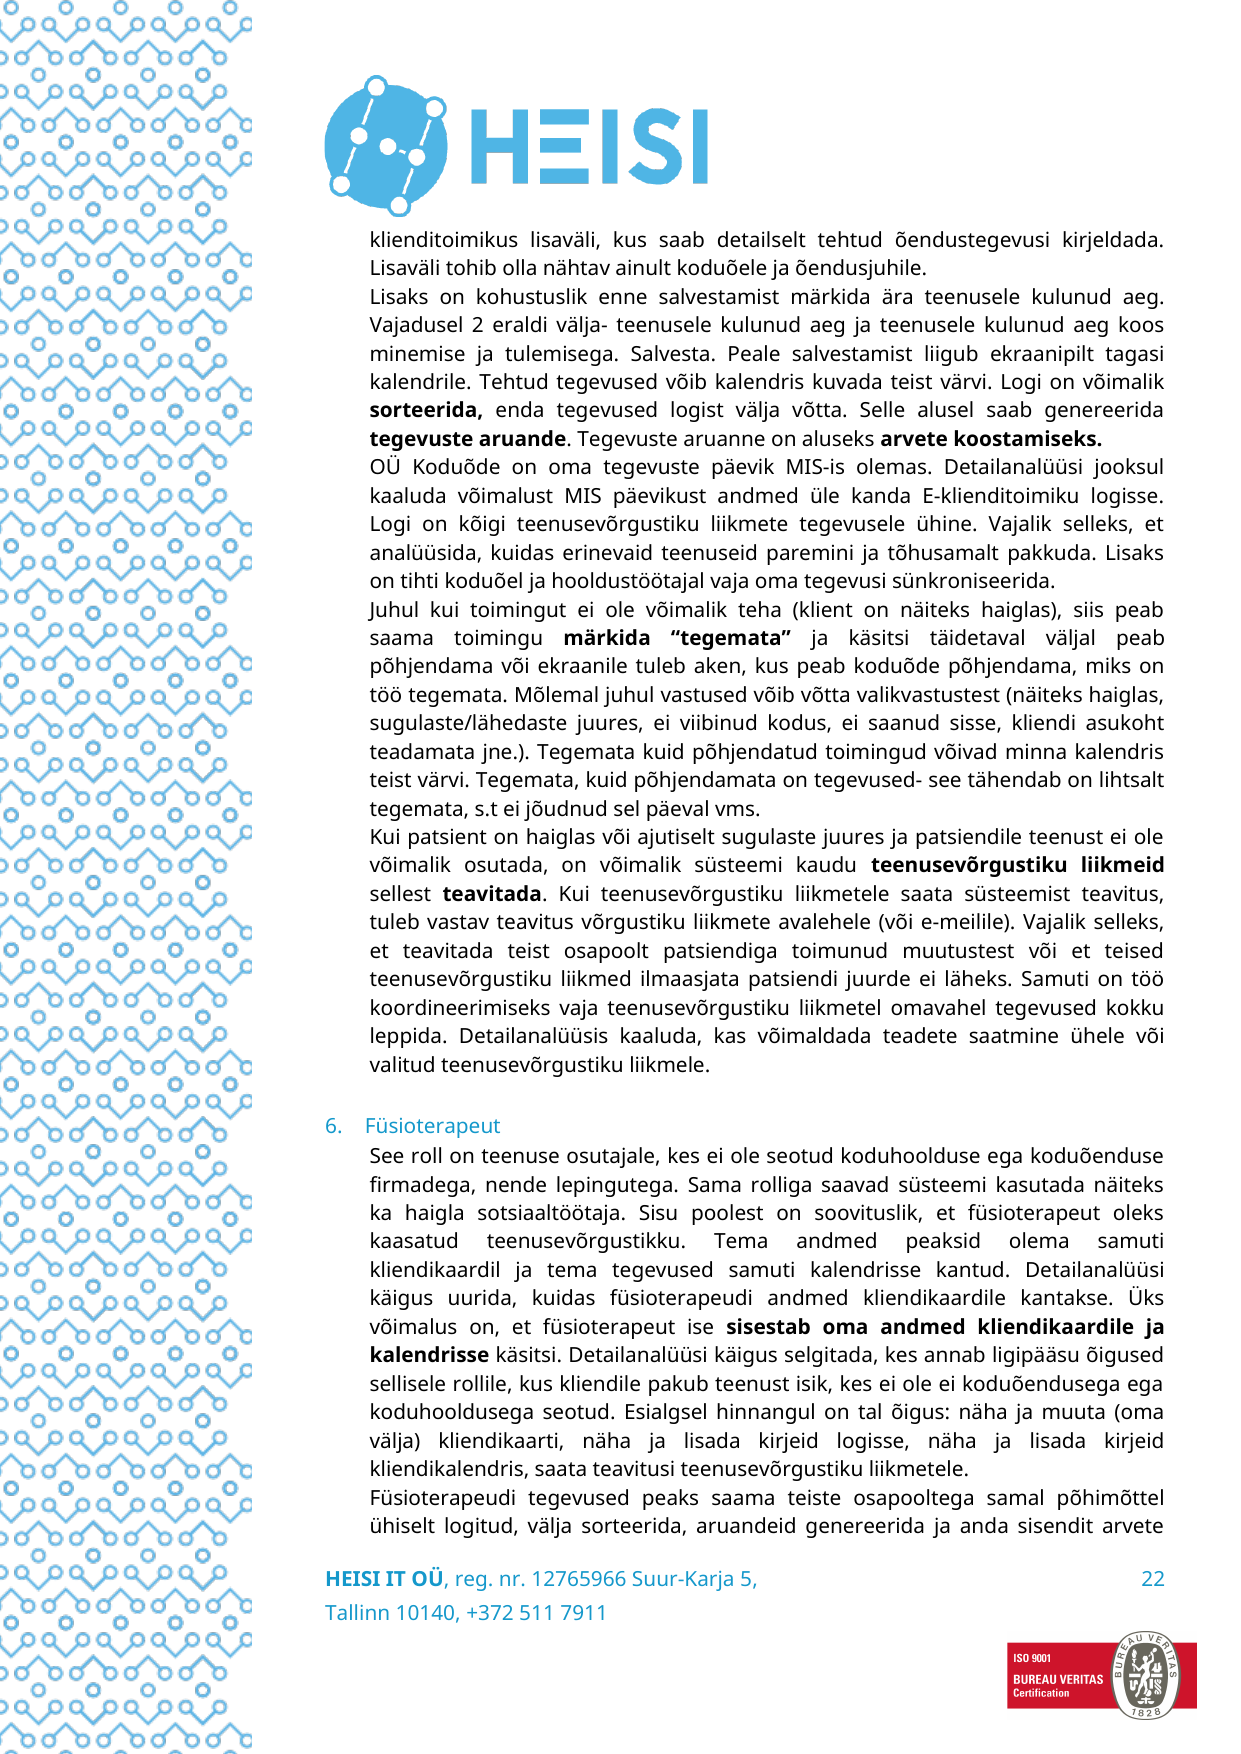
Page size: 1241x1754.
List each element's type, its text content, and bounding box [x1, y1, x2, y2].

list Lisaks on kohustuslik enne salvestamist märkida ära teenusele kulunud aeg. Vajadusel 2 eraldi välja- teenusele kulunud aeg ja teenusele kulunud aeg koos minemise ja tulemisega. Salvesta. Peale salvestamist liigub ekraanipilt tagasi kalendrile. Tehtud tegevused võib kalendris kuvada teist värvi. Logi on võimalik sorteerida, enda tegevused logist välja võtta. Selle alusel saab genereerida tegevuste aruande. Tegevuste aruanne on aluseks arvete koostamiseks. [369, 282, 1165, 452]
picture [1007, 1631, 1197, 1720]
picture [324, 75, 708, 217]
list See roll on teenuse osutajale, kes ei ole seotud koduhoolduse ega koduõenduse firmadega, nende lepingutega. Sama rolliga saavad süsteemi kasutada näiteks ka haigla sotsiaaltöötaja. Sisu poolest on soovituslik, et füsioterapeut oleks kaasatud teenusevõrgustikku. Tema andmed peaksid olema samuti kliendikaardil ja tema tegevused samuti kalendrisse kantud. Detailanalüüsi käigus uurida, kuidas füsioterapeudi andmed kliendikaardile kantakse. Üks võimalus on, et füsioterapeut ise sisestab oma andmed kliendikaardile ja kalendrisse käsitsi. Detailanalüüsi käigus selgitada, kes annab ligipääsu õigused sellisele rollile, kus kliendile pakub teenust isik, kes ei ole ei koduõendusega ega koduhooldusega seotud. Esialgsel hinnangul on tal õigus: näha ja muuta (oma välja) kliendikaarti, näha ja lisada kirjeid logisse, näha ja lisada kirjeid kliendikalendris, saata teavitusi teenusevõrgustiku liikmetele. [369, 1141, 1165, 1483]
subtitle Füsioterapeut [325, 1111, 1165, 1139]
list OÜ Koduõde on oma tegevuste päevik MIS-is olemas. Detailanalüüsi jooksul kaaluda võimalust MIS päevikust andmed üle kanda E-klienditoimiku logisse. Logi on kõigi teenusevõrgustiku liikmete tegevusele ühine. Vajalik selleks, et analüüsida, kuidas erinevaid teenuseid paremini ja tõhusamalt pakkuda. Lisaks on tihti koduõel ja hooldustöötajal vaja oma tegevusi sünkroniseerida. [369, 452, 1165, 595]
list Kui patsient on haiglas või ajutiselt sugulaste juures ja patsiendile teenust ei ole võimalik osutada, on võimalik süsteemi kaudu teenusevõrgustiku liikmeid sellest teavitada. Kui teenusevõrgustiku liikmetele saata süsteemist teavitus, tuleb vastav teavitus võrgustiku liikmete avalehele (või e-meilile). Vajalik selleks, et teavitada teist osapoolt patsiendiga toimunud muutustest või et teised teenusevõrgustiku liikmed ilmaasjata patsiendi juurde ei läheks. Samuti on töö koordineerimiseks vaja teenusevõrgustiku liikmetel omavahel tegevused kokku leppida. Detailanalüüsis kaaluda, kas võimaldada teadete saatmine ühele või valitud teenusevõrgustiku liikmele. [369, 822, 1165, 1078]
list Juhul kui toimingut ei ole võimalik teha (klient on näiteks haiglas), siis peab saama toimingu märkida “tegemata” ja käsitsi täidetaval väljal peab põhjendama või ekraanile tuleb aken, kus peab koduõde põhjendama, miks on töö tegemata. Mõlemal juhul vastused võib võtta valikvastustest (näiteks haiglas, sugulaste/lähedaste juures, ei viibinud kodus, ei saanud sisse, kliendi asukoht teadamata jne.). Tegemata kuid põhjendatud toimingud võivad minna kalendris teist värvi. Tegemata, kuid põhjendamata on tegevused- see tähendab on lihtsalt tegemata, s.t ei jõudnud sel päeval vms. [369, 595, 1165, 822]
